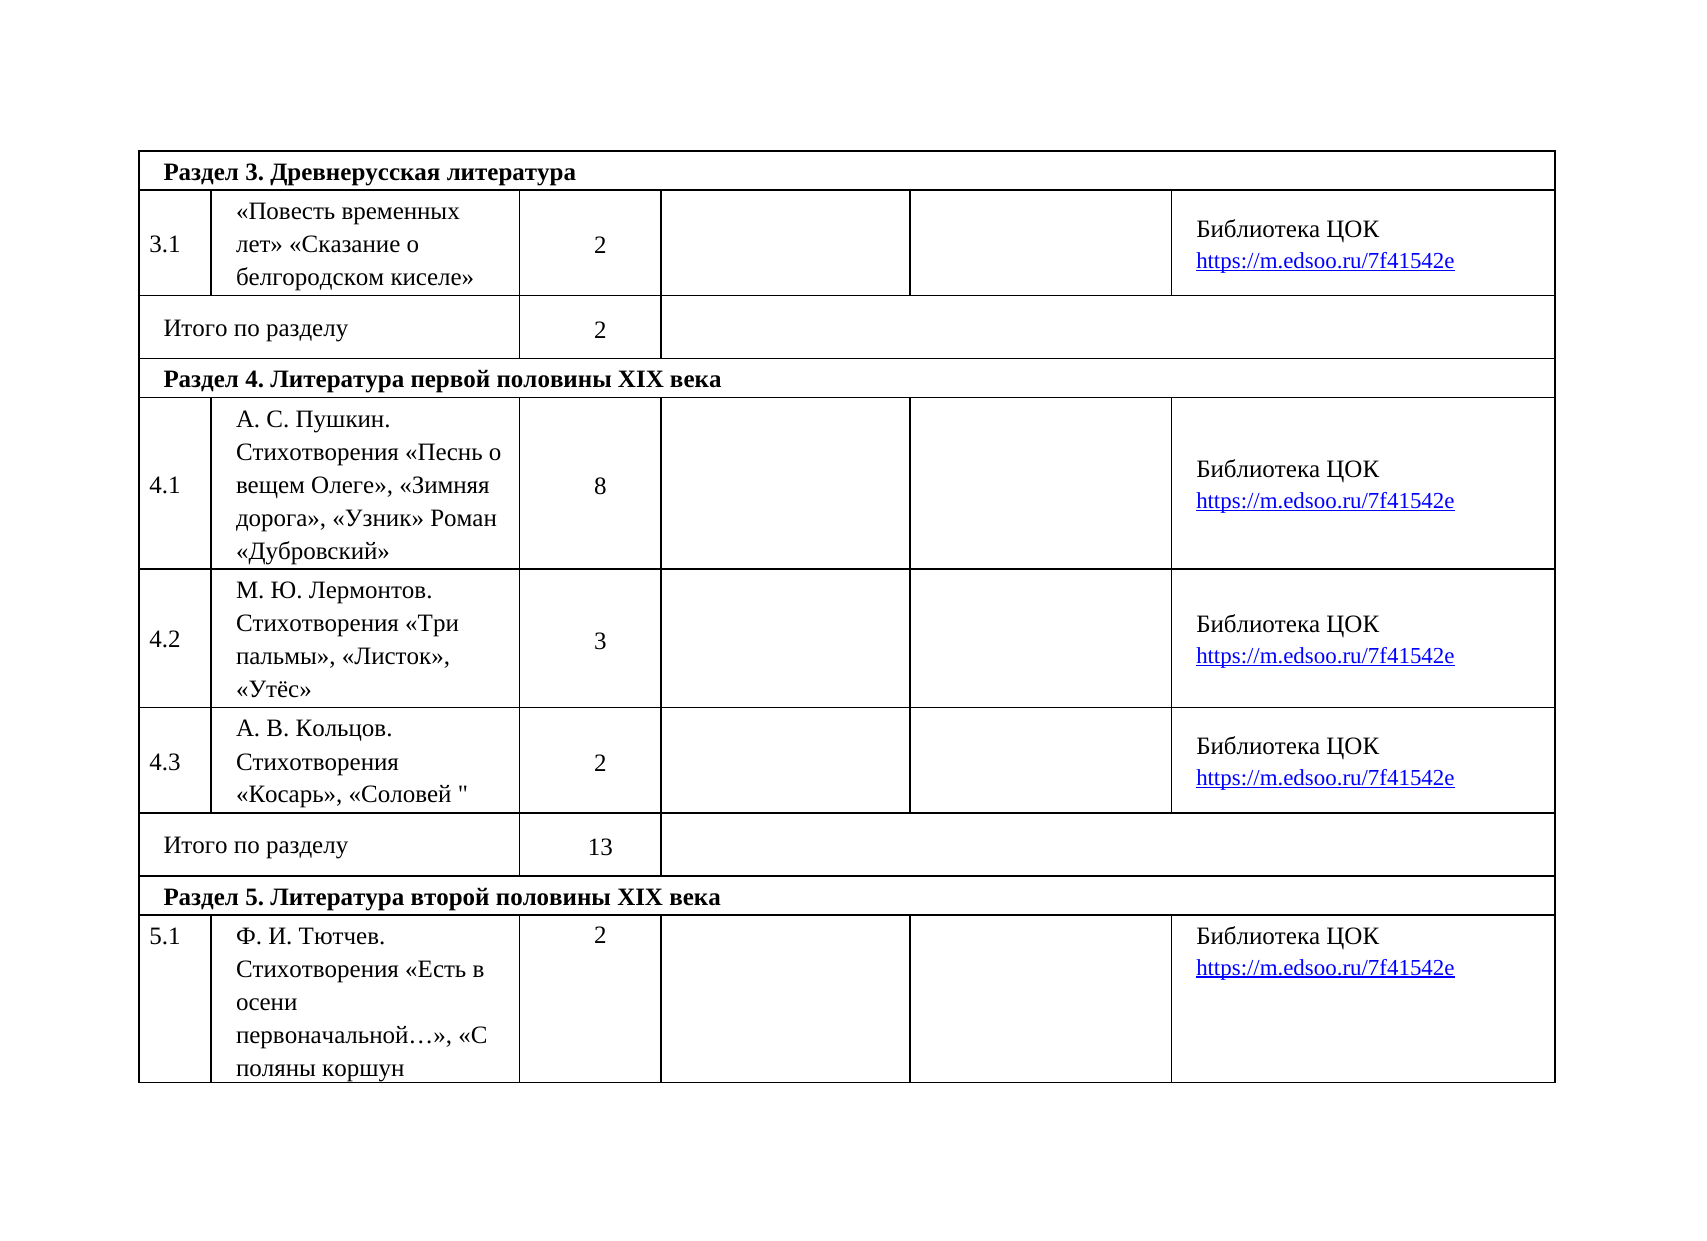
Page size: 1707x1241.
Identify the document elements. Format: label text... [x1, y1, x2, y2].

table_cell [662, 814, 1554, 875]
table_cell М. Ю. Лермонтов. Стихотворения «Три пальмы», «Листок», «Утёс» [212, 570, 519, 707]
table_cell Раздел 5. Литература второй половины XIX века [140, 877, 1554, 914]
table_cell 4.1 [140, 398, 210, 568]
table_cell [911, 570, 1171, 707]
table_cell 3 [520, 570, 660, 707]
table_cell А. С. Пушкин. Стихотворения «Песнь о вещем Олеге», «Зимняя дорога», «Узник» Роман «Дубровский» [212, 398, 519, 568]
table_cell 13 [520, 814, 660, 875]
table_cell [662, 191, 909, 295]
table_cell Раздел 4. Литература первой половины XIX века [140, 359, 1554, 397]
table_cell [1172, 916, 1554, 1082]
table_cell [662, 296, 1554, 357]
table_cell Библиотека ЦОК https://m.edsoo.ru/7f41542e [1172, 570, 1554, 707]
table_cell Итого по разделу [140, 814, 519, 875]
table_cell Библиотека ЦОК https://m.edsoo.ru/7f41542e [1172, 398, 1554, 568]
table_cell 2 [520, 191, 660, 295]
table_cell [911, 916, 1171, 1082]
table_cell «Повесть временных лет» «Сказание о белгородском киселе» [212, 191, 519, 295]
table_cell Раздел 3. Древнерусская литература [140, 152, 1554, 189]
table_cell 4.2 [140, 570, 210, 707]
table_cell А. В. Кольцов. Стихотворения «Косарь», «Соловей " [212, 708, 519, 812]
table_cell [662, 570, 909, 707]
table_cell [911, 708, 1171, 812]
table_cell 5.1 [140, 916, 210, 1082]
table_cell 2 [520, 296, 660, 357]
table_cell [911, 191, 1171, 295]
table_cell [911, 398, 1171, 568]
table_cell 8 [520, 398, 660, 568]
table_cell 2 [520, 708, 660, 812]
table_cell Библиотека ЦОК https://m.edsoo.ru/7f41542e [1172, 708, 1554, 812]
table_cell [662, 916, 909, 1082]
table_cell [212, 916, 519, 1082]
table_cell 2 [520, 916, 660, 1082]
table_cell 4.3 [140, 708, 210, 812]
table_cell 3.1 [140, 191, 210, 295]
table_cell Итого по разделу [140, 296, 519, 357]
table_cell [662, 398, 909, 568]
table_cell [1172, 191, 1554, 295]
table_cell [662, 708, 909, 812]
